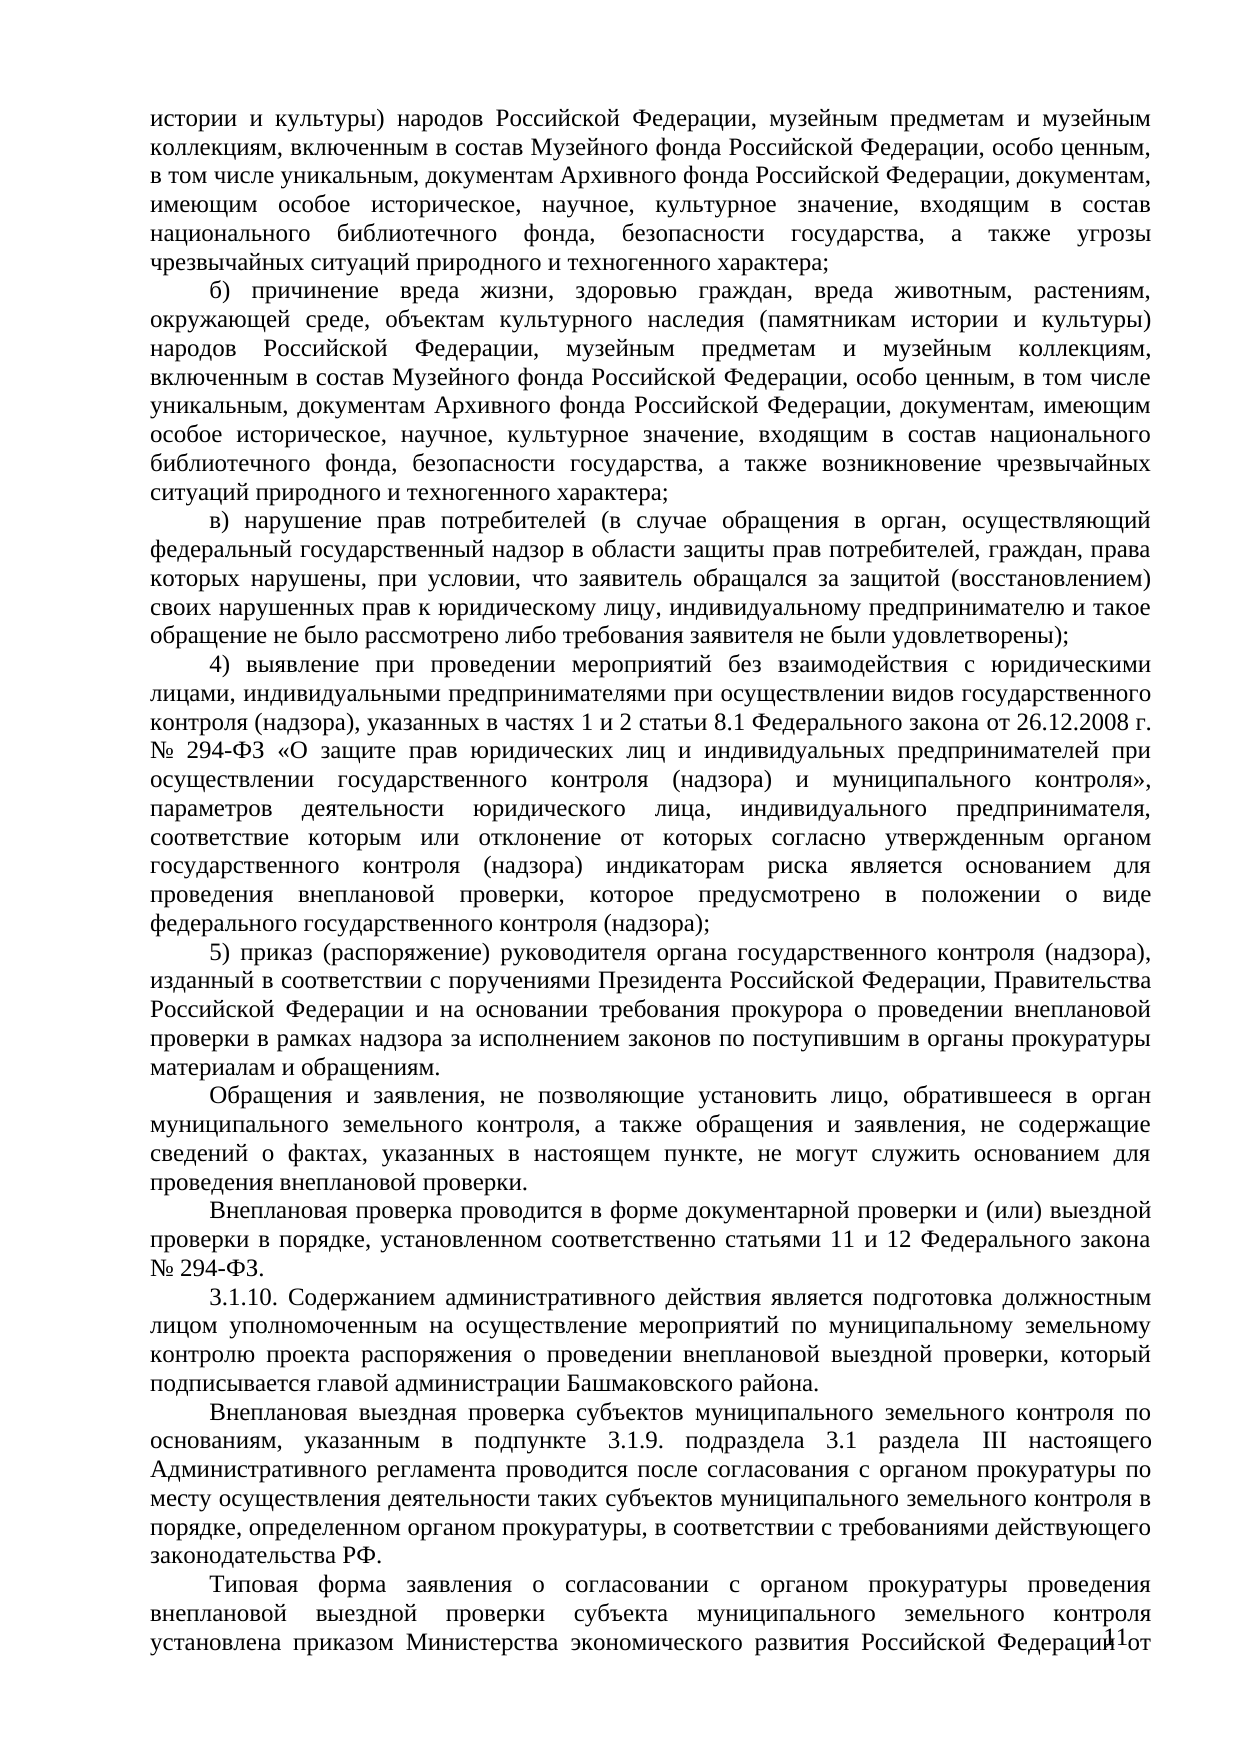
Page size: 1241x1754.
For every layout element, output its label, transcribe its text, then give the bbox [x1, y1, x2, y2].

text Внеплановая выездная проверка субъектов муниципального земельного контроля по основаниям, указанным в подпункте 3.1.9. подраздела 3.1 раздела III настоящего Административного регламента проводится после согласования с органом прокуратуры по месту осуществления деятельности таких субъектов муниципального земельного контроля в порядке, определенном органом прокуратуры, в соответствии с требованиями действующего законодательства РФ. [150, 1397, 1152, 1569]
text Внеплановая проверка проводится в форме документарной проверки и (или) выездной проверки в порядке, установленном соответственно статьями 11 и 12 Федерального закона № 294-ФЗ. [150, 1195, 1152, 1282]
text Обращения и заявления, не позволяющие установить лицо, обратившееся в орган муниципального земельного контроля, а также обращения и заявления, не содержащие сведений о фактах, указанных в настоящем пункте, не могут служить основанием для проведения внеплановой проверки. [150, 1080, 1152, 1195]
text в) нарушение прав потребителей (в случае обращения в орган, осуществляющий федеральный государственный надзор в области защиты прав потребителей, граждан, права которых нарушены, при условии, что заявитель обращался за защитой (восстановлением) своих нарушенных прав к юридическому лицу, индивидуальному предпринимателю и такое обращение не было рассмотрено либо требования заявителя не были удовлетворены); [150, 505, 1152, 649]
text б) причинение вреда жизни, здоровью граждан, вреда животным, растениям, окружающей среде, объектам культурного наследия (памятникам истории и культуры) народов Российской Федерации, музейным предметам и музейным коллекциям, включенным в состав Музейного фонда Российской Федерации, особо ценным, в том числе уникальным, документам Архивного фонда Российской Федерации, документам, имеющим особое историческое, научное, культурное значение, входящим в состав национального библиотечного фонда, безопасности государства, а также возникновение чрезвычайных ситуаций природного и техногенного характера; [150, 275, 1152, 505]
text 4) выявление при проведении мероприятий без взаимодействия с юридическими лицами, индивидуальными предпринимателями при осуществлении видов государственного контроля (надзора), указанных в частях 1 и 2 статьи 8.1 Федерального закона от 26.12.2008 г. № 294-ФЗ «О защите прав юридических лиц и индивидуальных предпринимателей при осуществлении государственного контроля (надзора) и муниципального контроля», параметров деятельности юридического лица, индивидуального предпринимателя, соответствие которым или отклонение от которых согласно утвержденным органом государственного контроля (надзора) индикаторам риска является основанием для проведения внеплановой проверки, которое предусмотрено в положении о виде федерального государственного контроля (надзора); [150, 649, 1152, 937]
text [150, 1569, 1152, 1655]
text 3.1.10. Содержанием административного действия является подготовка должностным лицом уполномоченным на осуществление мероприятий по муниципальному земельному контролю проекта распоряжения о проведении внеплановой выездной проверки, который подписывается главой администрации Башмаковского района. [150, 1282, 1152, 1397]
text 5) приказ (распоряжение) руководителя органа государственного контроля (надзора), изданный в соответствии с поручениями Президента Российской Федерации, Правительства Российской Федерации и на основании требования прокурора о проведении внеплановой проверки в рамках надзора за исполнением законов по поступившим в органы прокуратуры материалам и обращениям. [150, 937, 1152, 1080]
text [150, 103, 1152, 275]
